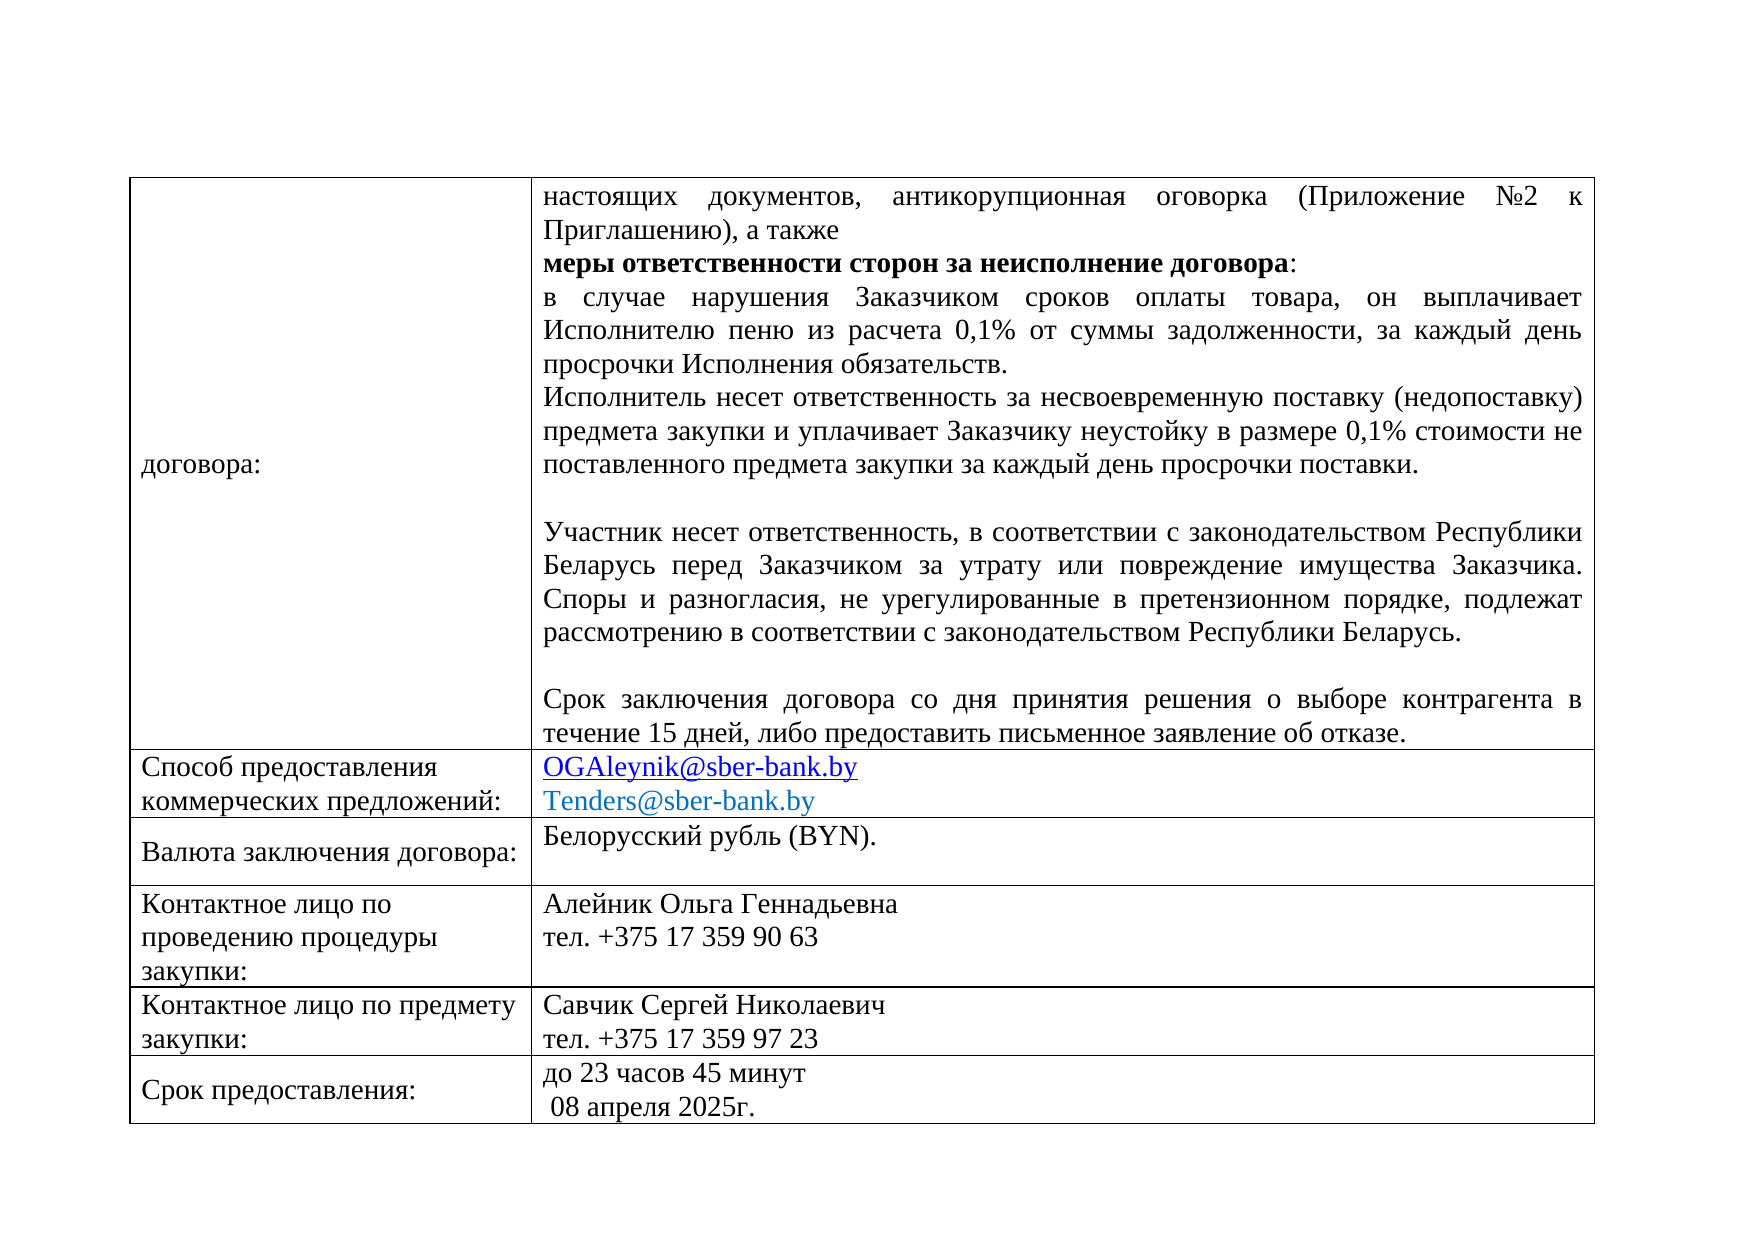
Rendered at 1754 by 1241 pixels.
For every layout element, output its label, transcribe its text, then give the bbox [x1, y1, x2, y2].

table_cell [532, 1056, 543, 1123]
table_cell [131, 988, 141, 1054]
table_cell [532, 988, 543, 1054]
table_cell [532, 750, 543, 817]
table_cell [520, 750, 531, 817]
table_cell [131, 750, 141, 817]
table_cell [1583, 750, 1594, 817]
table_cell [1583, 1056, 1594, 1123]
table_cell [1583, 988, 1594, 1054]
table_cell Валюта заключения договора: [131, 818, 531, 885]
table_cell Срок предоставления: [131, 1056, 531, 1123]
table_cell Обязательные условия договора: [131, 178, 531, 748]
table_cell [532, 178, 1594, 748]
